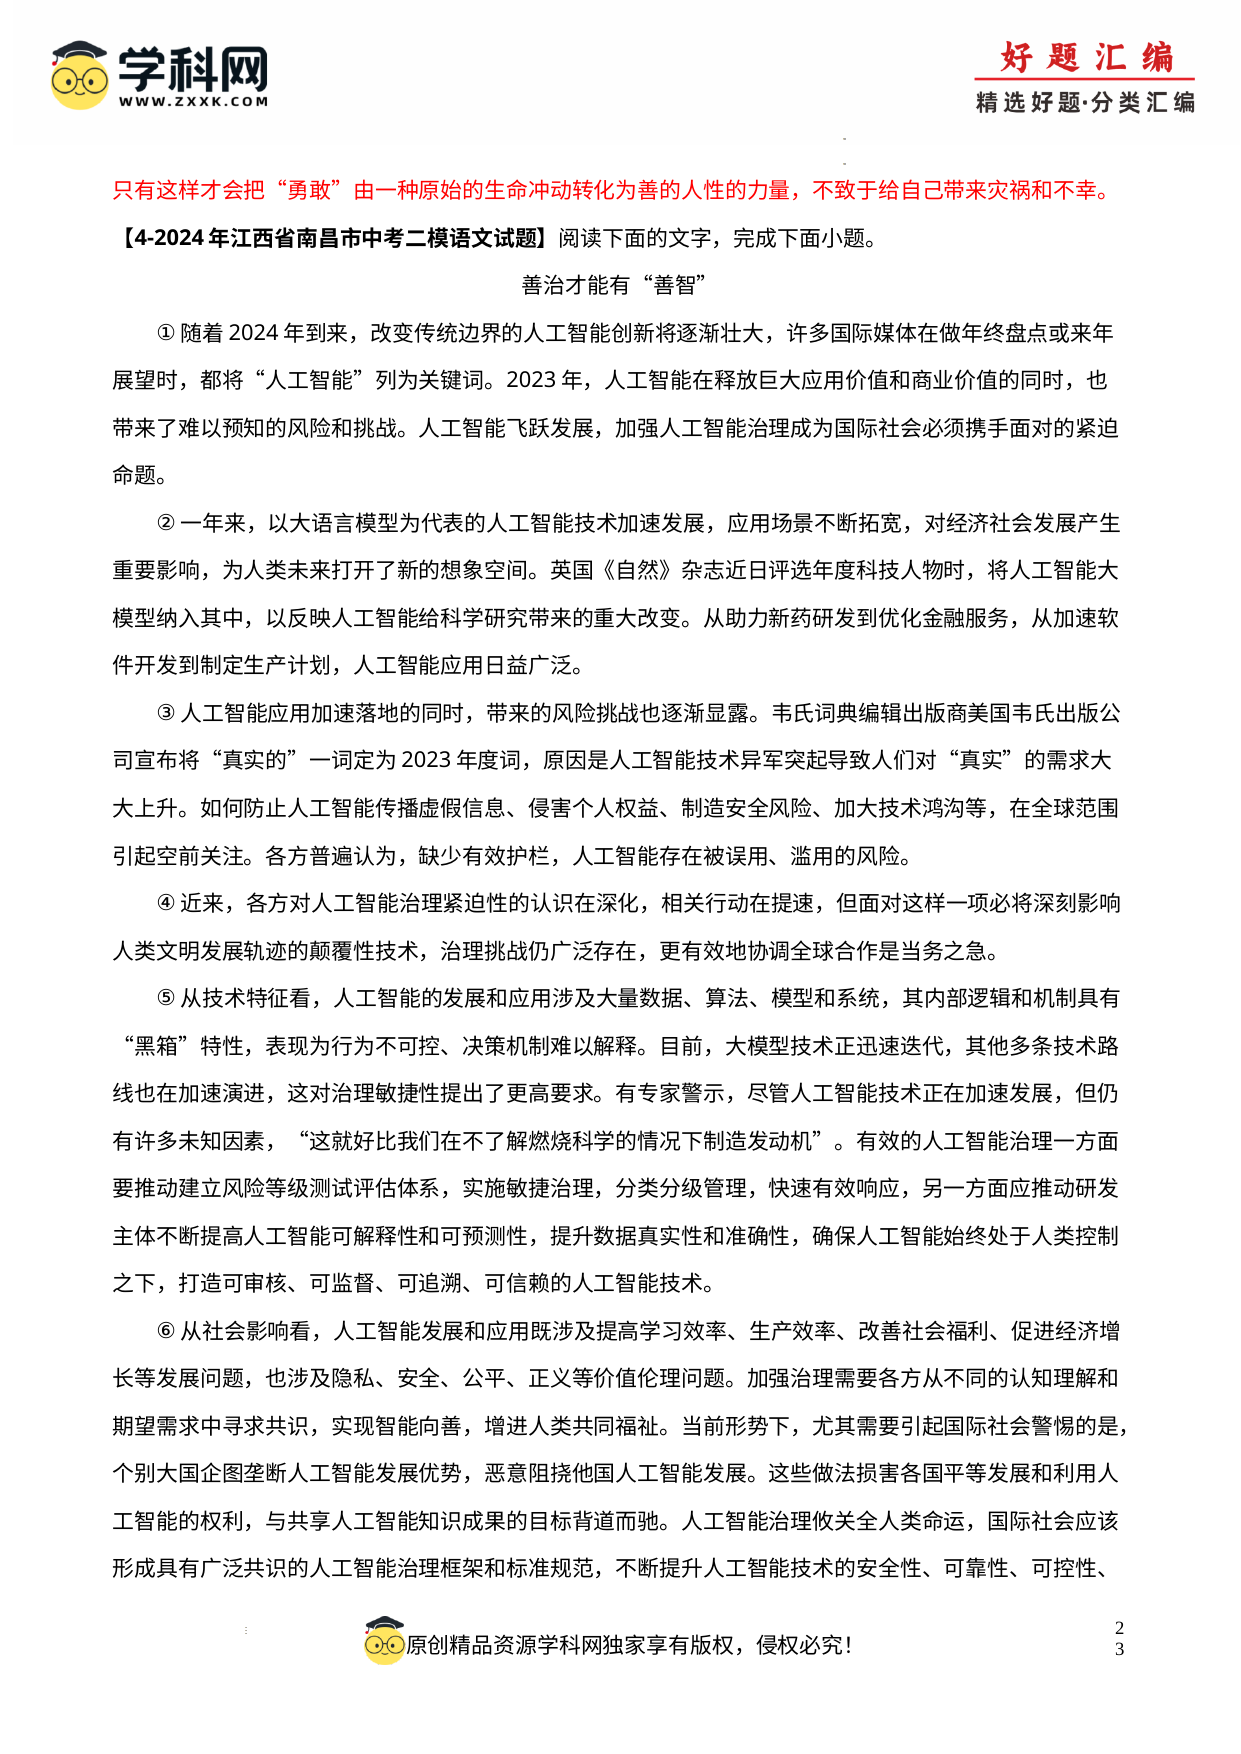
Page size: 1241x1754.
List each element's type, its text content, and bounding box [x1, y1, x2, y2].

text ⑤从技术特征看，人工智能的发展和应用涉及大量数据、算法、模型和系统，其内部逻辑和机制具有“黑箱”特性，表现为行为不可控、决策机制难以解释。目前，大模型技术正迅速迭代，其他多条技术路线也在加速演进，这对治理敏捷性提出了更高要求。有专家警示，尽管人工智能技术正在加速发展，但仍有许多未知因素，“这就好比我们在不了解燃烧科学的情况下制造发动机”。有效的人工智能治理一方面要推动建立风险等级测试评估体系，实施敏捷治理，分类分级管理，快速有效响应，另一方面应推动研发主体不断提高人工智能可解释性和可预测性，提升数据真实性和准确性，确保人工智能始终处于人类控制之下，打造可审核、可监督、可追溯、可信赖的人工智能技术。 [112, 981, 1128, 1298]
text 善治才能有“善智” [112, 268, 1128, 300]
picture [12, 0, 1241, 145]
text ④近来，各方对人工智能治理紧迫性的认识在深化，相关行动在提速，但面对这样一项必将深刻影响人类文明发展轨迹的颠覆性技术，治理挑战仍广泛存在，更有效地协调全球合作是当务之急。 [112, 886, 1128, 965]
text 【4-2024年江西省南昌市中考二模语文试题】阅读下面的文字，完成下面小题。 [112, 221, 1128, 252]
text ②一年来，以大语言模型为代表的人工智能技术加速发展，应用场景不断拓宽，对经济社会发展产生重要影响，为人类未来打开了新的想象空间。英国《自然》杂志近日评选年度科技人物时，将人工智能大模型纳入其中，以反映人工智能给科学研究带来的重大改变。从助力新药研发到优化金融服务，从加速软件开发到制定生产计划，人工智能应用日益广泛。 [112, 506, 1128, 680]
text ③人工智能应用加速落地的同时，带来的风险挑战也逐渐显露。韦氏词典编辑出版商美国韦氏出版公司宣布将“真实的”一词定为2023年度词，原因是人工智能技术异军突起导致人们对“真实”的需求大大上升。如何防止人工智能传播虚假信息、侵害个人权益、制造安全风险、加大技术鸿沟等，在全球范围引起空前关注。各方普遍认为，缺少有效护栏，人工智能存在被误用、滥用的风险。 [112, 696, 1128, 870]
text ①随着2024年到来，改变传统边界的人工智能创新将逐渐壮大，许多国际媒体在做年终盘点或来年展望时，都将“人工智能”列为关键词。2023年，人工智能在释放巨大应用价值和商业价值的同时，也带来了难以预知的风险和挑战。人工智能飞跃发展，加强人工智能治理成为国际社会必须携手面对的紧迫命题。 [112, 316, 1128, 490]
picture [364, 1616, 406, 1665]
